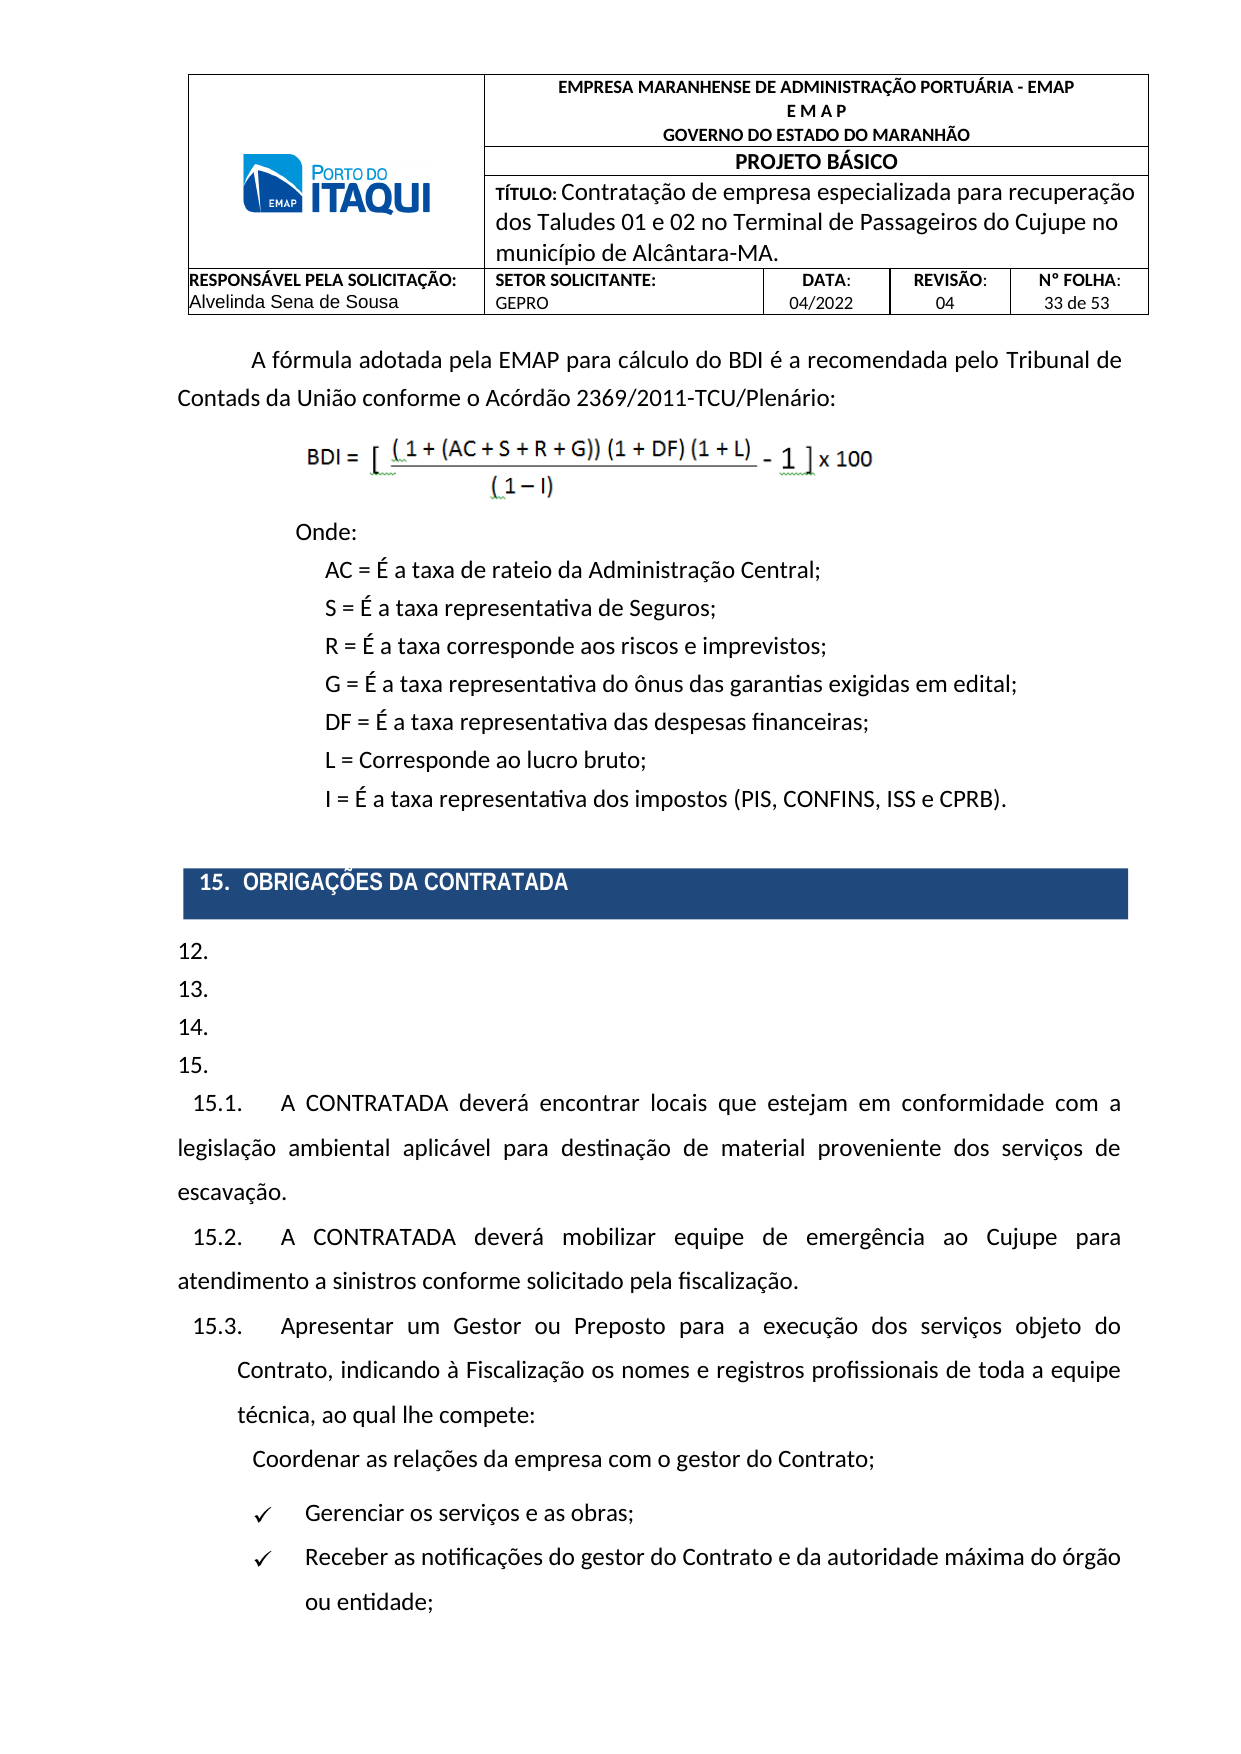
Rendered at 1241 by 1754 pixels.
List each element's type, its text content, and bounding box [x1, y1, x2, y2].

list Apresentar um Gestor ou Preposto para a execução dos serviços objeto do Contrato, indicando à Fiscalização os nomes e registros profissionais de toda a equipe técnica, ao qual lhe compete: [192, 1310, 1122, 1434]
text Onde: [177, 516, 1122, 546]
text I = É a taxa representativa dos impostos (PIS, CONFINS, ISS e CPRB). [177, 783, 1122, 813]
list Gerenciar os serviços e as obras; [252, 1497, 1122, 1532]
text R = É a taxa corresponde aos riscos e imprevistos; [177, 630, 1122, 661]
list Receber as notificações do gestor do Contrato e da autoridade máxima do órgão ou entidade; [252, 1541, 1122, 1621]
picture [295, 420, 890, 509]
picture [237, 146, 436, 219]
text L = Corresponde ao lucro bruto; [177, 745, 1122, 775]
list A CONTRATADA deverá mobilizar equipe de emergência ao Cujupe para atendimento a sinistros conforme solicitado pela fiscalização. [177, 1221, 1122, 1301]
text AC = É a taxa de rateio da Administração Central; [177, 554, 1122, 584]
list Coordenar as relações da empresa com o gestor do Contrato; [252, 1443, 1122, 1479]
text G = É a taxa representativa do ônus das garantias exigidas em edital; [177, 668, 1122, 699]
text DF = É a taxa representativa das despesas financeiras; [177, 707, 1122, 737]
list A CONTRATADA deverá encontrar locais que estejam em conformidade com a legislação ambiental aplicável para destinação de material proveniente dos serviços de escavação. [177, 1088, 1122, 1212]
text A fórmula adotada pela EMAP para cálculo do BDI é a recomendada pelo Tribunal de Contads da União conforme o Acórdão 2369/2011-TCU/Plenário: [177, 344, 1122, 413]
text S = É a taxa representativa de Seguros; [177, 592, 1122, 623]
